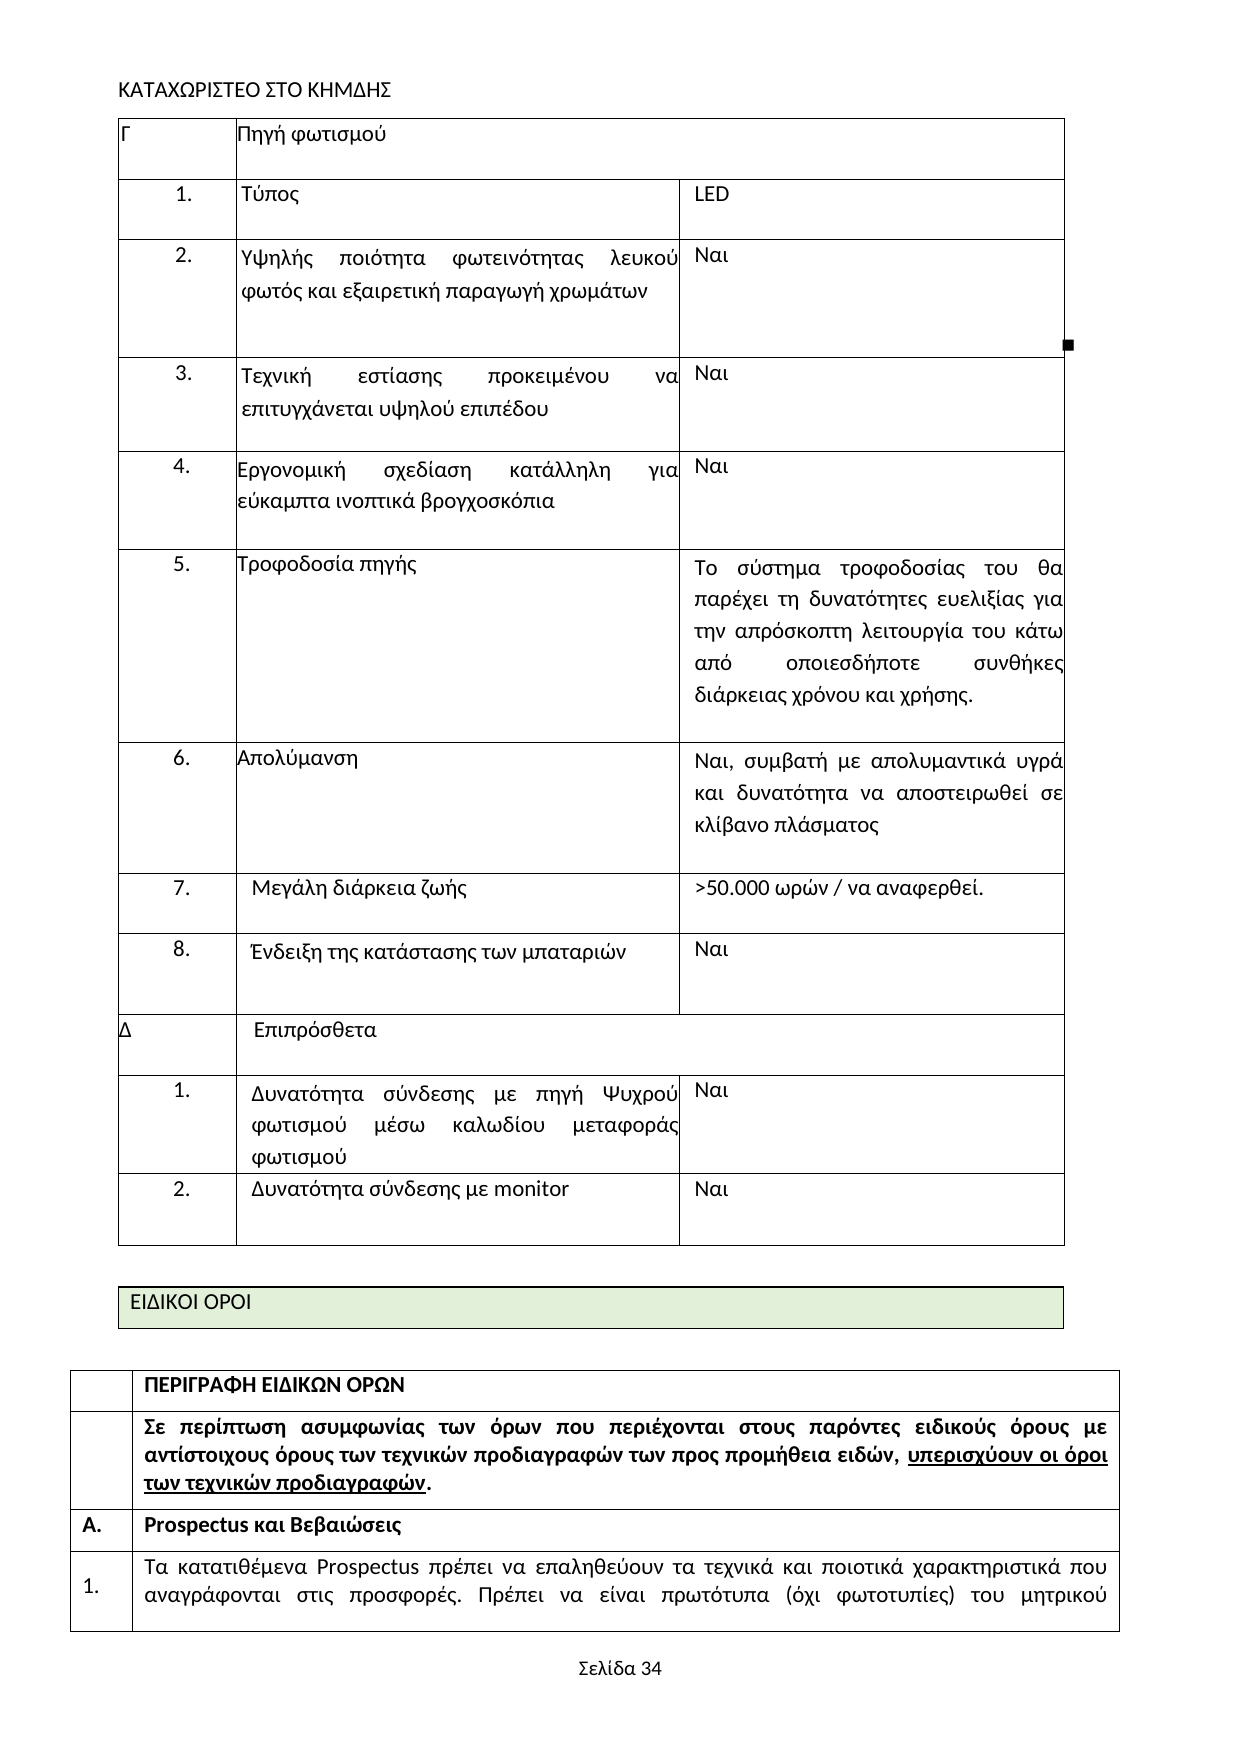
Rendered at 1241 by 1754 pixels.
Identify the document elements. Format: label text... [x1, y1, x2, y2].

table_cell Επιπρόσθετα [237, 1015, 1064, 1074]
table_cell 2. [119, 1174, 236, 1245]
table_cell Δυνατότητα σύνδεσης με monitor [237, 1174, 679, 1245]
table_cell Υψηλής ποιότητα φωτεινότητας λευκού φωτός και εξαιρετική παραγωγή χρωμάτων [237, 240, 679, 357]
table_cell Το σύστημα τροφοδοσίας του θα παρέχει τη δυνατότητες ευελιξίας για την απρόσκοπτη λειτουργία του κάτω από οποιεσδήποτε συνθήκες διάρκειας χρόνου και χρήσης. [680, 550, 1064, 742]
table_cell Ναι [680, 452, 1064, 548]
table_cell 1. [119, 180, 236, 239]
table_header ΠΕΡΙΓΡΑΦΗ ΕΙΔΙΚΩΝ ΟΡΩΝ [133, 1371, 1119, 1411]
table_cell Απολύμανση [237, 743, 679, 872]
table_cell Ναι ■ [680, 240, 1064, 357]
table_header ΕΙΔΙΚΟΙ ΟΡΟΙ [119, 1288, 1063, 1328]
table_cell 1. [119, 1076, 236, 1173]
table_cell Δ [119, 1015, 236, 1074]
table_cell Σε περίπτωση ασυμφωνίας των όρων που περιέχονται στους παρόντες ειδικούς όρους με αντίστοιχους όρους των τεχνικών προδιαγραφών των προς προμήθεια ειδών, υπερισχύουν οι όροι των τεχνικών προδιαγραφών. [133, 1412, 1119, 1509]
table_cell Δυνατότητα σύνδεσης με πηγή Ψυχρού φωτισμού μέσω καλωδίου μεταφοράς φωτισμού [237, 1076, 679, 1173]
table_cell 7. [119, 874, 236, 933]
table_cell LED [680, 180, 1064, 239]
table_cell Τροφοδοσία πηγής [237, 550, 679, 742]
table_cell Τύπος [237, 180, 679, 239]
table_cell 5. [119, 550, 236, 742]
table_cell Ναι [680, 358, 1064, 451]
table_cell Ναι [680, 934, 1064, 1014]
table_cell [71, 1552, 132, 1631]
table_cell [71, 1412, 132, 1509]
table_cell Πηγή φωτισμού [237, 119, 1064, 178]
table_cell 2. [119, 240, 236, 357]
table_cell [133, 1552, 1119, 1631]
table_cell Ναι, συμβατή με απολυμαντικά υγρά και δυνατότητα να αποστειρωθεί σε κλίβανο πλάσματος [680, 743, 1064, 872]
table_cell Ένδειξη της κατάστασης των μπαταριών [237, 934, 679, 1014]
table_cell Ναι [680, 1174, 1064, 1245]
table_cell A. [71, 1510, 132, 1551]
table_cell Μεγάλη διάρκεια ζωής [237, 874, 679, 933]
table_cell 4. [119, 452, 236, 548]
table_cell Ναι [680, 1076, 1064, 1173]
table_cell Τεχνική εστίασης προκειμένου να επιτυγχάνεται υψηλού επιπέδου [237, 358, 679, 451]
table_cell Γ [119, 119, 236, 178]
table_header [71, 1371, 132, 1411]
table_cell Εργονομική σχεδίαση κατάλληλη για εύκαμπτα ινοπτικά βρογχοσκόπια [237, 452, 679, 548]
table_cell 8. [119, 934, 236, 1014]
table_cell 3. [119, 358, 236, 451]
table_cell Prospectus και Βεβαιώσεις [133, 1510, 1119, 1551]
table_cell >50.000 ωρών / να αναφερθεί. [680, 874, 1064, 933]
table_cell 6. [119, 743, 236, 872]
